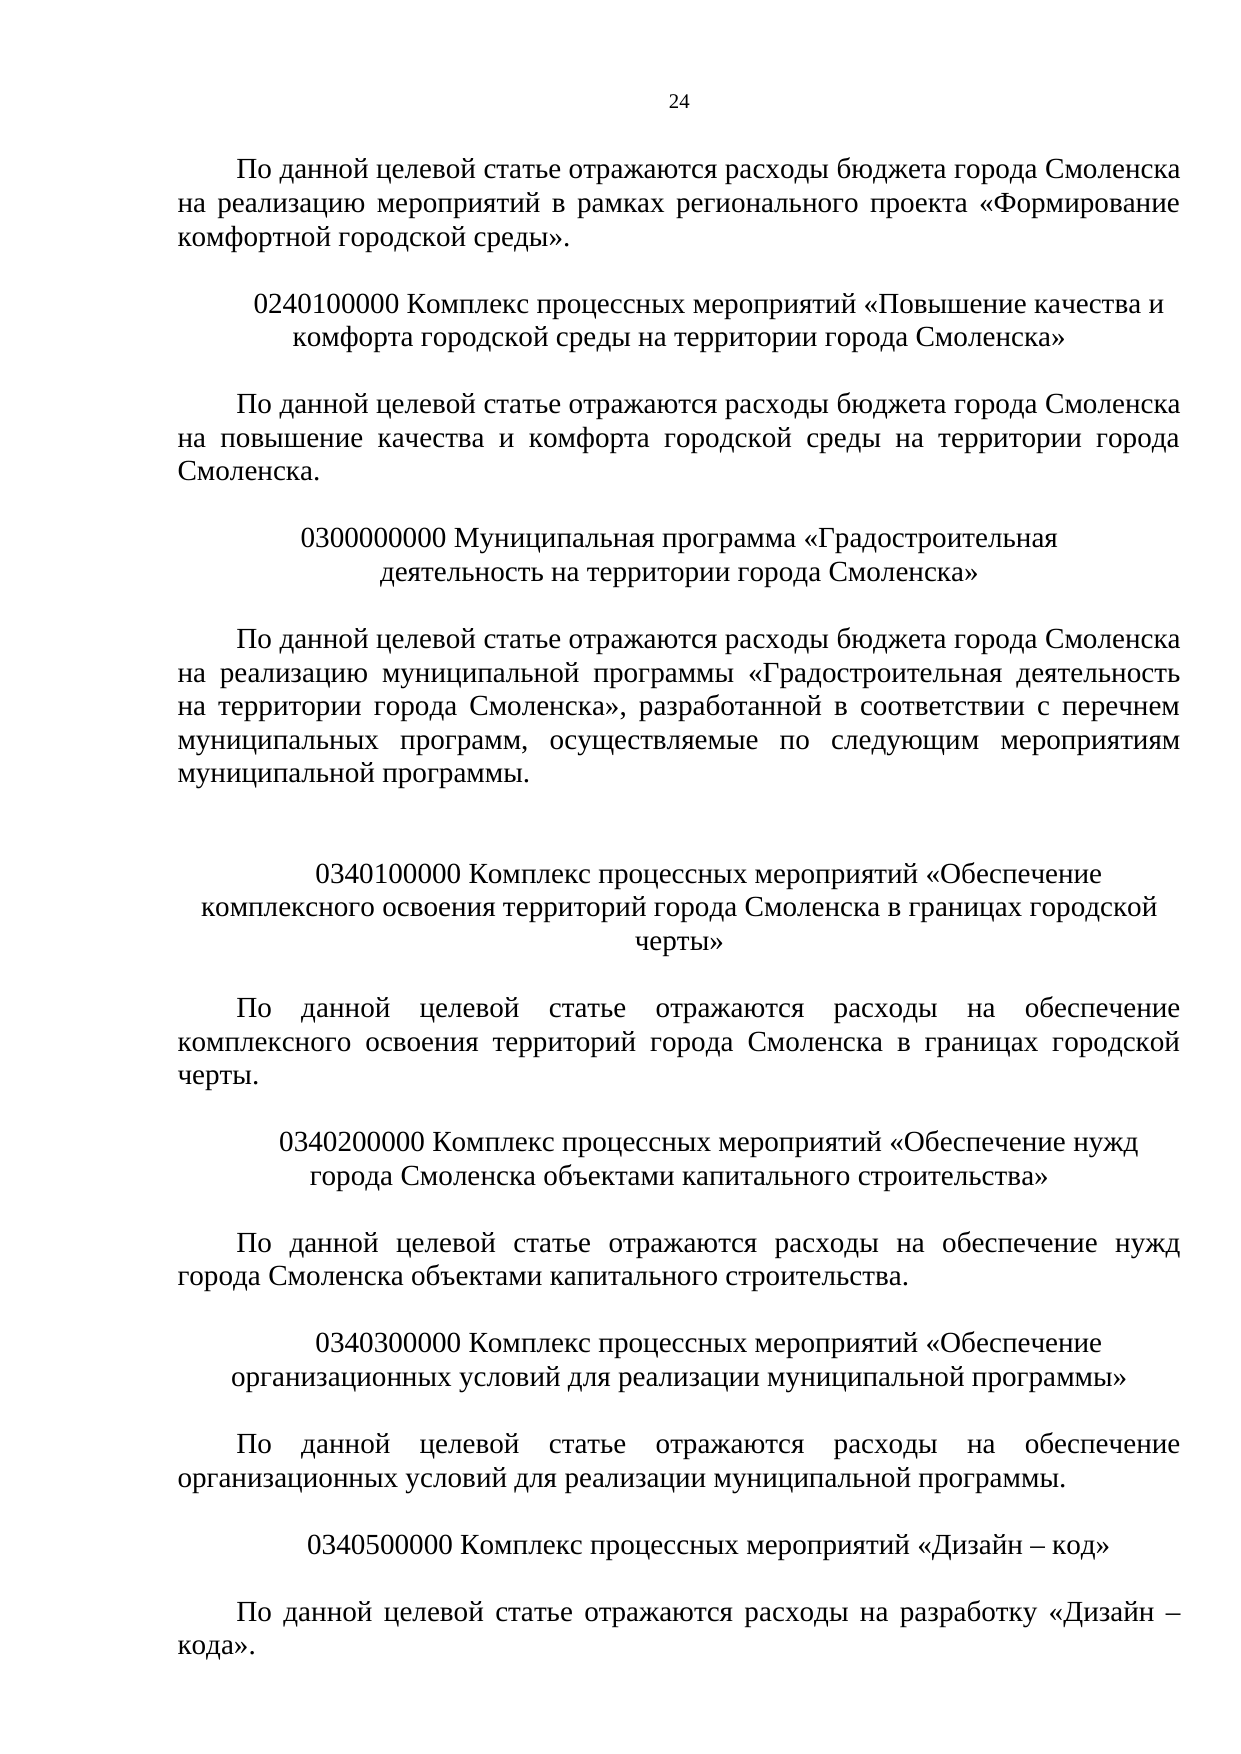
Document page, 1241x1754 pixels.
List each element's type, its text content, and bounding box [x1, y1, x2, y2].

text 0340300000 Комплекс процессных мероприятий «Обеспечение организационных условий для реализации муниципальной программы» [177, 1326, 1181, 1393]
text 0340200000 Комплекс процессных мероприятий «Обеспечение нужд города Смоленска объектами капитального строительства» [177, 1124, 1181, 1191]
text 0340500000 Комплекс процессных мероприятий «Дизайн – код» [177, 1527, 1181, 1560]
text По данной целевой статье отражаются расходы на обеспечение нужд города Смоленска объектами капитального строительства. [177, 1225, 1181, 1292]
text По данной целевой статье отражаются расходы бюджета города Смоленска на реализацию муниципальной программы «Градостроительная деятельность на территории города Смоленска», разработанной в соответствии с перечнем муниципальных программ, осуществляемые по следующим мероприятиям муниципальной программы. [177, 621, 1181, 789]
text 0340100000 Комплекс процессных мероприятий «Обеспечение комплексного освоения территорий города Смоленска в границах городской черты» [177, 856, 1181, 957]
text По данной целевой статье отражаются расходы бюджета города Смоленска на реализацию мероприятий в рамках регионального проекта «Формирование комфортной городской среды». [177, 152, 1181, 252]
text По данной целевой статье отражаются расходы бюджета города Смоленска на повышение качества и комфорта городской среды на территории города Смоленска. [177, 386, 1181, 487]
text По данной целевой статье отражаются расходы на обеспечение организационных условий для реализации муниципальной программы. [177, 1426, 1181, 1493]
text деятельность на территории города Смоленска» [177, 554, 1181, 588]
text 0300000000 Муниципальная программа «Градостроительная [177, 521, 1181, 554]
text По данной целевой статье отражаются расходы на разработку «Дизайн – кода». [177, 1594, 1181, 1661]
text По данной целевой статье отражаются расходы на обеспечение комплексного освоения территорий города Смоленска в границах городской черты. [177, 990, 1181, 1091]
text 0240100000 Комплекс процессных мероприятий «Повышение качества и комфорта городской среды на территории города Смоленска» [177, 286, 1181, 353]
